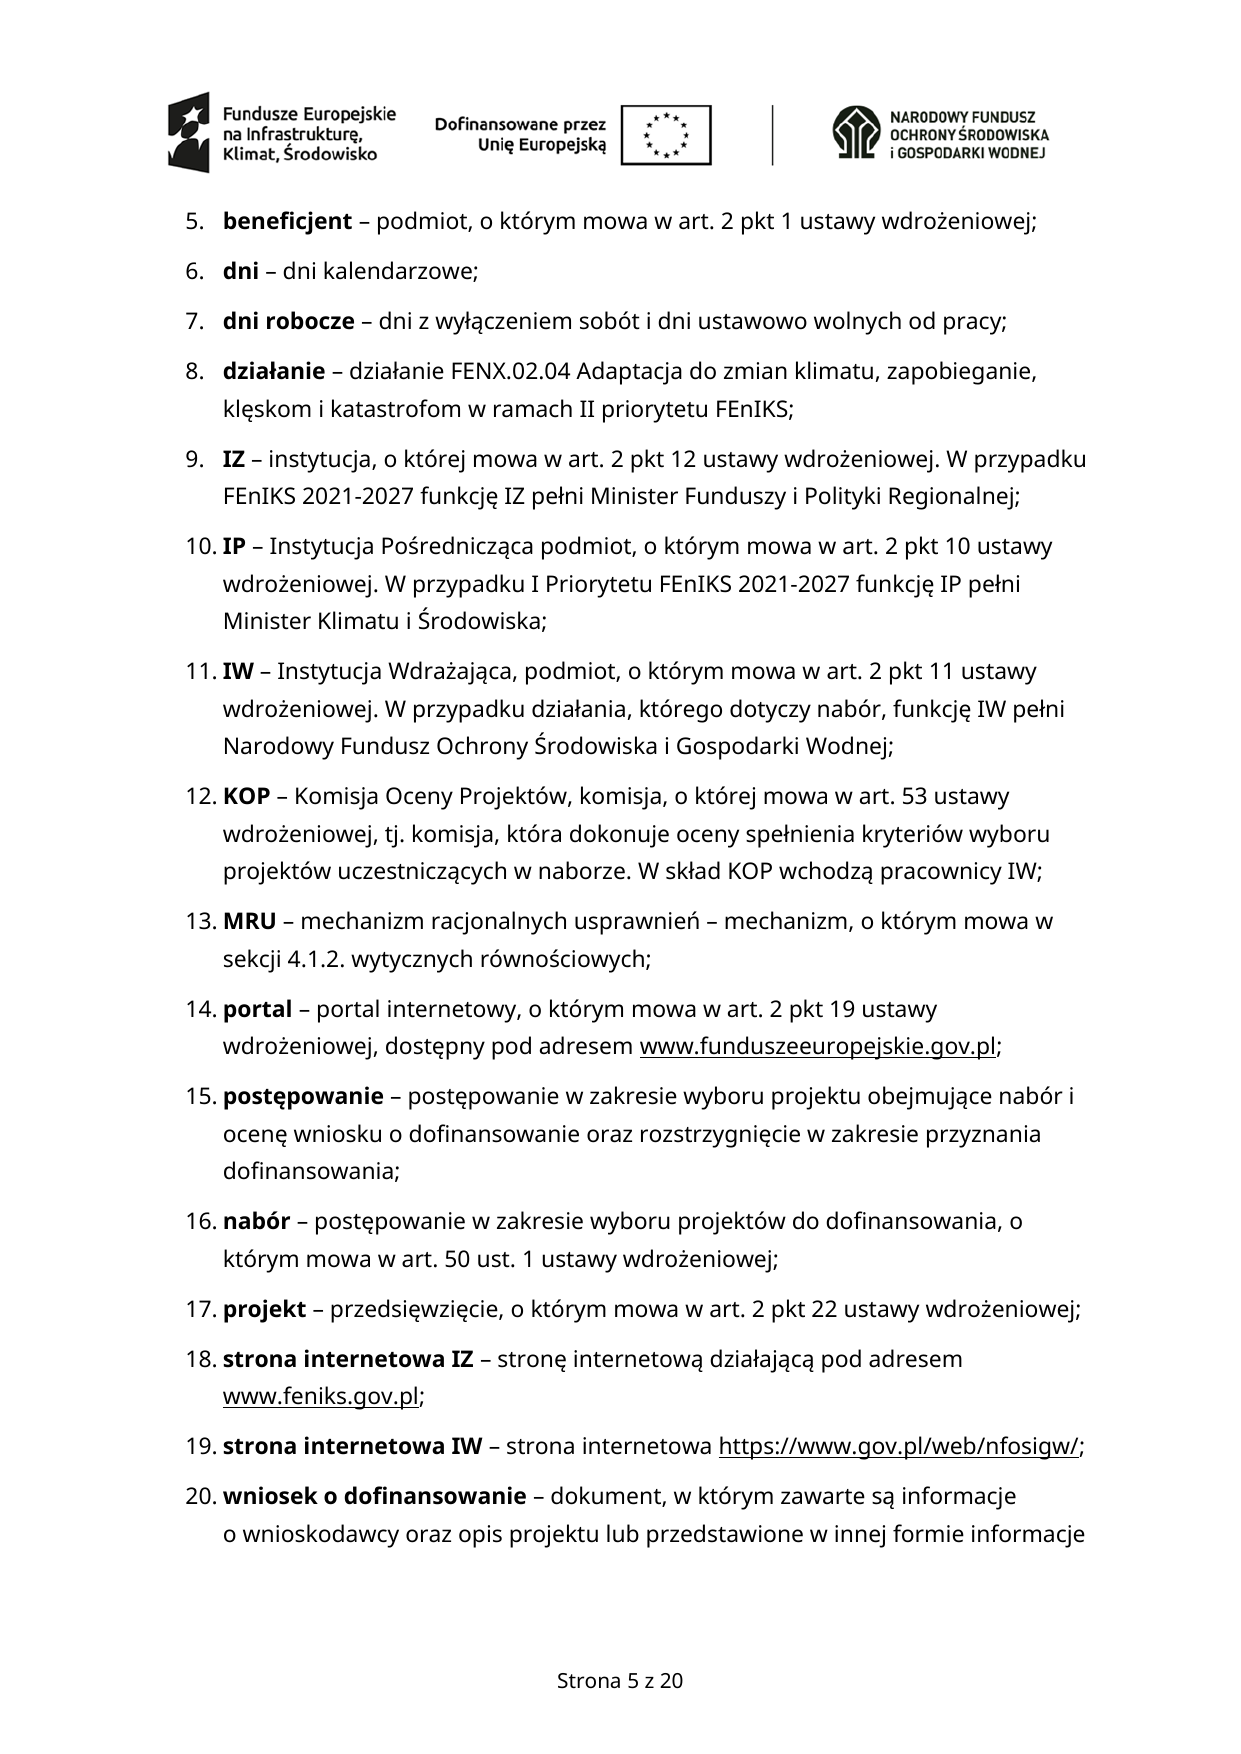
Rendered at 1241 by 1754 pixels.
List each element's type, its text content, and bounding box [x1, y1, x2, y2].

list IP – Instytucja Pośrednicząca podmiot, o którym mowa w art. 2 pkt 10 ustawy wdrożeniowej. W przypadku I Priorytetu FEnIKS 2021-2027 funkcję IP pełni Minister Klimatu i Środowiska; [185, 530, 1092, 637]
list działanie – działanie FENX.02.04 Adaptacja do zmian klimatu, zapobieganie, klęskom i katastrofom w ramach II priorytetu FEnIKS; [185, 355, 1092, 424]
list projekt – przedsięwzięcie, o którym mowa w art. 2 pkt 22 ustawy wdrożeniowej; [185, 1293, 1092, 1324]
list strona internetowa IW – strona internetowa https://www.gov.pl/web/nfosigw/; [185, 1430, 1092, 1462]
list portal – portal internetowy, o którym mowa w art. 2 pkt 19 ustawy wdrożeniowej, dostępny pod adresem www.funduszeeuropejskie.gov.pl; [185, 993, 1092, 1062]
list MRU – mechanizm racjonalnych usprawnień – mechanizm, o którym mowa w sekcji 4.1.2. wytycznych równościowych; [185, 905, 1092, 974]
list postępowanie – postępowanie w zakresie wyboru projektu obejmujące nabór i ocenę wniosku o dofinansowanie oraz rozstrzygnięcie w zakresie przyznania dofinansowania; [185, 1080, 1092, 1187]
list dni robocze – dni z wyłączeniem sobót i dni ustawowo wolnych od pracy; [185, 305, 1092, 337]
picture [148, 71, 1093, 193]
list beneficjent – podmiot, o którym mowa w art. 2 pkt 1 ustawy wdrożeniowej; [185, 205, 1092, 237]
list dni – dni kalendarzowe; [185, 255, 1092, 287]
list IZ – instytucja, o której mowa w art. 2 pkt 12 ustawy wdrożeniowej. W przypadku FEnIKS 2021-2027 funkcję IZ pełni Minister Funduszy i Polityki Regionalnej; [185, 443, 1092, 512]
list strona internetowa IZ – stronę internetową działającą pod adresem www.feniks.gov.pl; [185, 1343, 1092, 1412]
list KOP – Komisja Oceny Projektów, komisja, o której mowa w art. 53 ustawy wdrożeniowej, tj. komisja, która dokonuje oceny spełnienia kryteriów wyboru projektów uczestniczących w naborze. W skład KOP wchodzą pracownicy IW; [185, 780, 1092, 887]
list IW – Instytucja Wdrażająca, podmiot, o którym mowa w art. 2 pkt 11 ustawy wdrożeniowej. W przypadku działania, którego dotyczy nabór, funkcję IW pełni Narodowy Fundusz Ochrony Środowiska i Gospodarki Wodnej; [185, 655, 1092, 762]
list nabór – postępowanie w zakresie wyboru projektów do dofinansowania, o którym mowa w art. 50 ust. 1 ustawy wdrożeniowej; [185, 1205, 1092, 1274]
